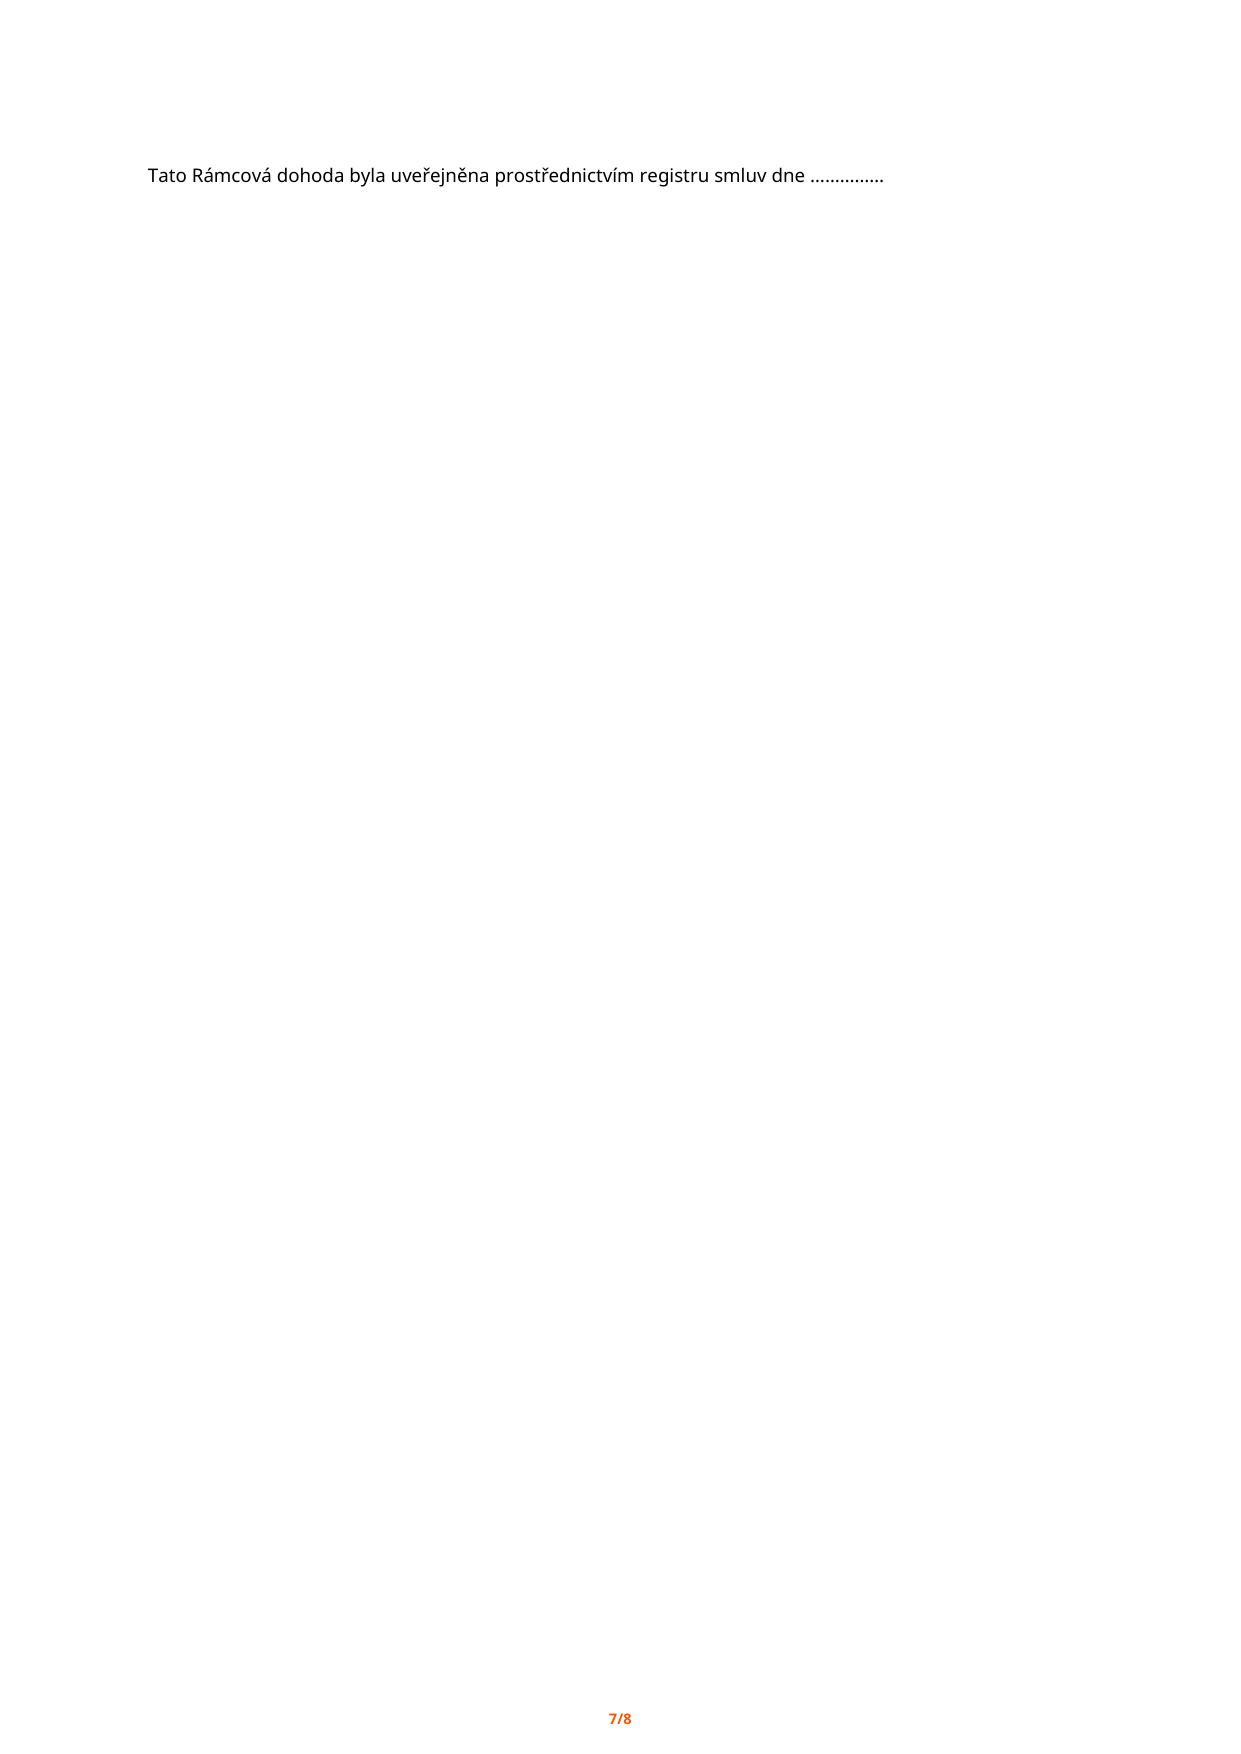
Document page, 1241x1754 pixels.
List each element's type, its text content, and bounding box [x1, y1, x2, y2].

text Tato Rámcová dohoda byla uveřejněna prostřednictvím registru smluv dne …………… [148, 162, 1093, 188]
